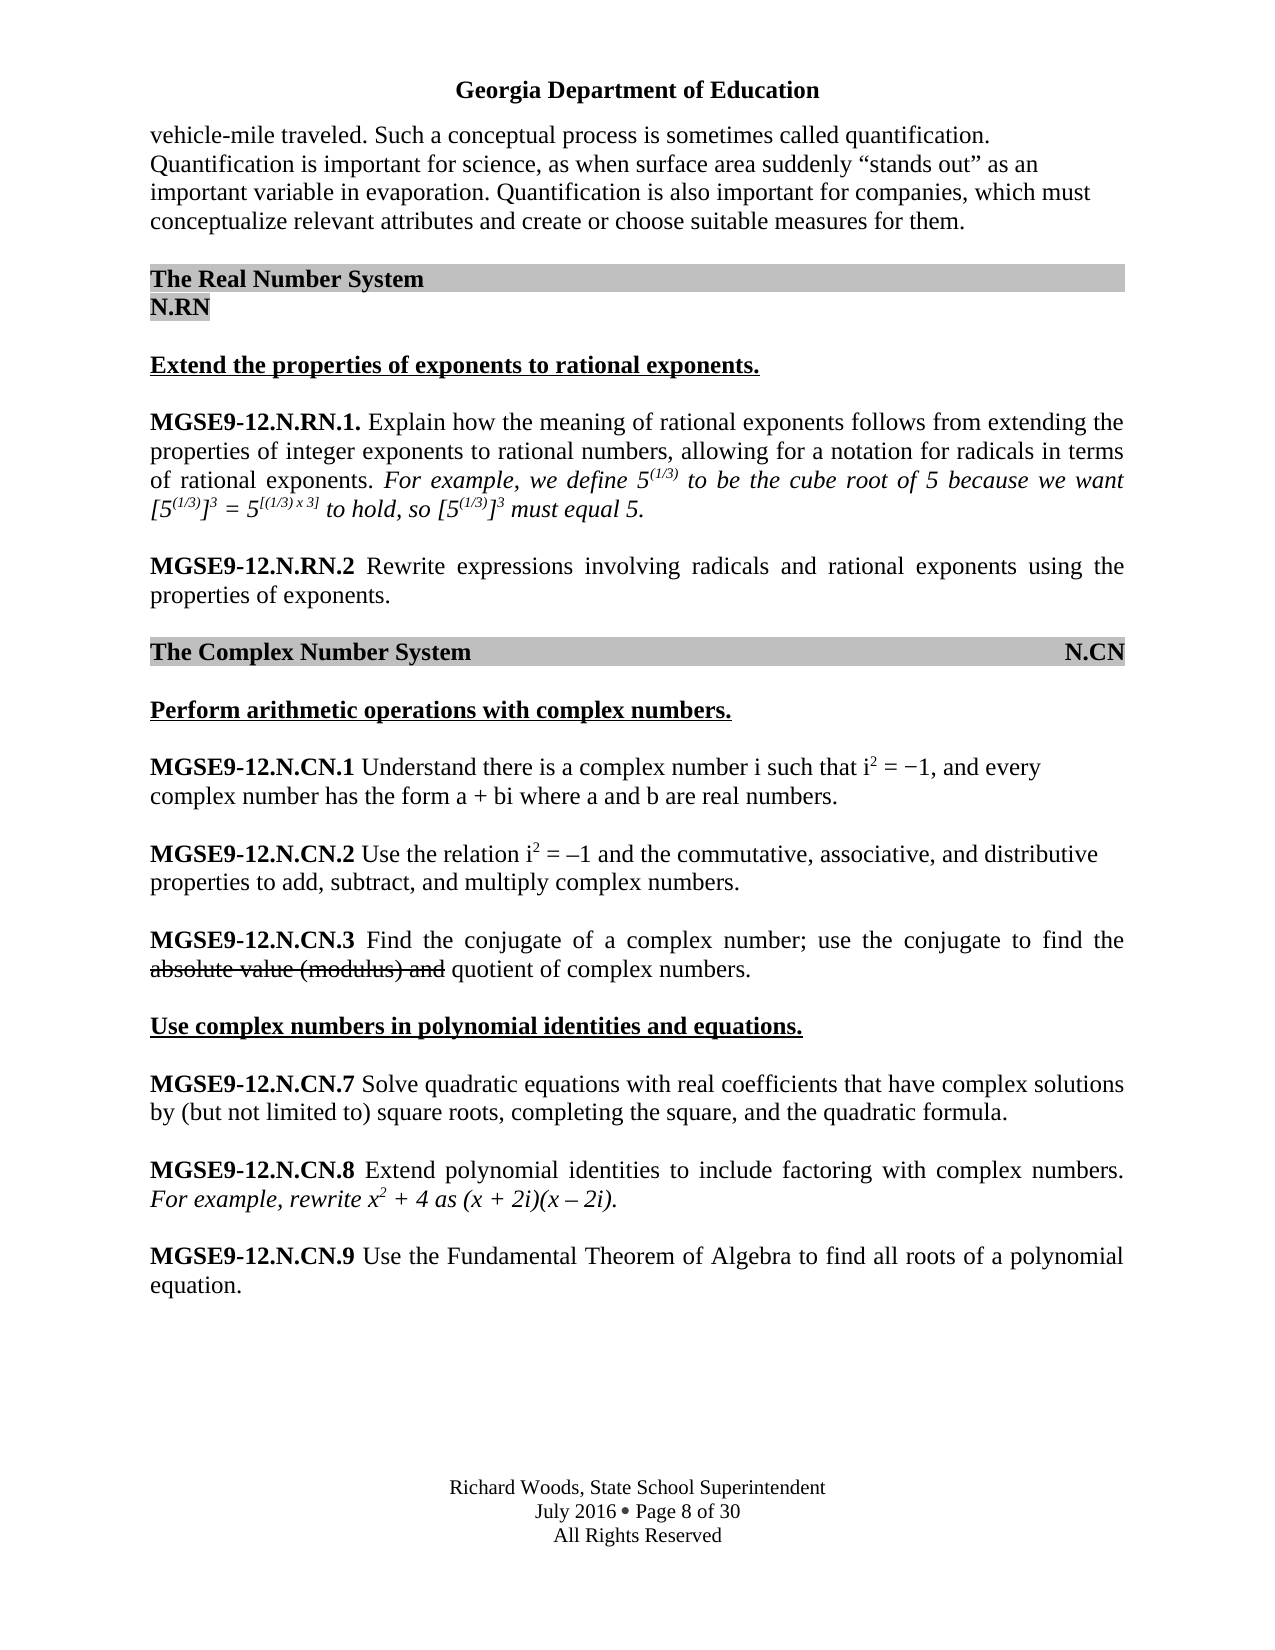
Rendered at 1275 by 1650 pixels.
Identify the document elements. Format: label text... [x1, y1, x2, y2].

text MGSE9-12.N.CN.9 Use the Fundamental Theorem of Algebra to find all roots of a polynomial equation. [150, 1241, 1125, 1299]
text The Real Number System N.RN [150, 292, 1125, 321]
text Use complex numbers in polynomial identities and equations. [150, 1011, 1125, 1040]
text MGSE9-12.N.RN.2 Rewrite expressions involving radicals and rational exponents using the properties of exponents. [150, 551, 1125, 609]
text Perform arithmetic operations with complex numbers. [150, 695, 1125, 724]
text The Complex Number System N.CN [150, 637, 1125, 666]
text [150, 120, 1125, 235]
text Extend the properties of exponents to rational exponents. [150, 350, 1125, 379]
text MGSE9-12.N.CN.7 Solve quadratic equations with real coefficients that have complex solutions by (but not limited to) square roots, completing the square, and the quadratic formula. [150, 1069, 1125, 1126]
text MGSE9-12.N.RN.1. Explain how the meaning of rational exponents follows from extending the properties of integer exponents to rational numbers, allowing for a notation for radicals in terms of rational exponents. For example, we define 5(1/3) to be the cube root of 5 because we want [5(1/3)]3 = 5[(1/3) x 3] to hold, so [5(1/3)]3 must equal 5. [150, 407, 1125, 522]
text MGSE9-12.N.CN.8 Extend polynomial identities to include factoring with complex numbers. For example, rewrite x2 + 4 as (x + 2i)(x – 2i). [150, 1155, 1125, 1212]
text MGSE9-12.N.CN.2 Use the relation i2 = –1 and the commutative, associative, and distributive properties to add, subtract, and multiply complex numbers. [150, 839, 1125, 896]
text MGSE9-12.N.CN.3 Find the conjugate of a complex number; use the conjugate to find the absolute value (modulus) and quotient of complex numbers. [150, 925, 1125, 982]
text MGSE9-12.N.CN.1 Understand there is a complex number i such that i2 = −1, and every complex number has the form a + bi where a and b are real numbers. [150, 752, 1125, 810]
